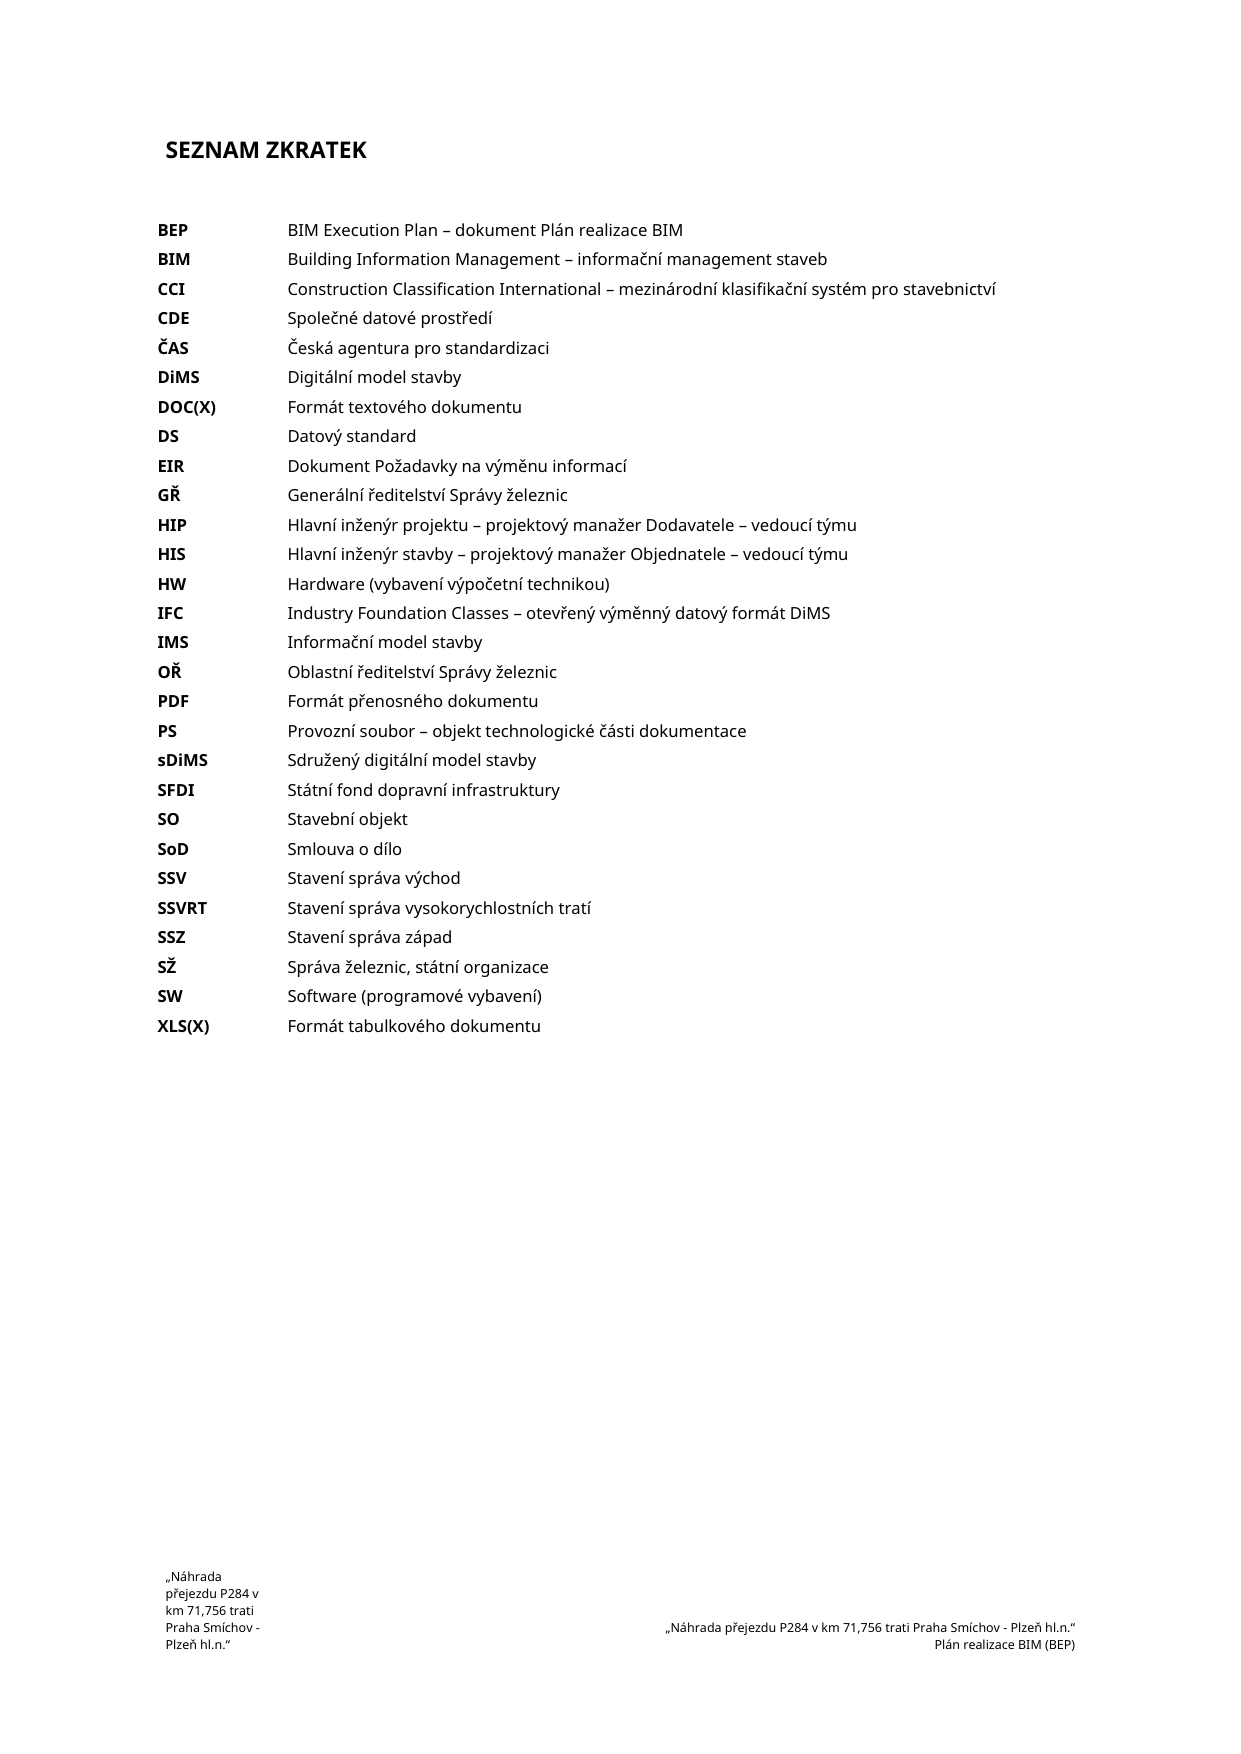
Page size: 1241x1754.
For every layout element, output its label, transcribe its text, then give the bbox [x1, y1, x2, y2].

table_cell Generální ředitelství Správy železnic [287, 481, 1064, 510]
table_cell Hlavní inženýr projektu – projektový manažer Dodavatele – vedoucí týmu [287, 510, 1064, 540]
table_cell Společné datové prostředí [287, 304, 1064, 333]
table_cell BIM [157, 245, 287, 274]
table_cell Informační model stavby [287, 628, 1064, 658]
table_cell DOC(X) [157, 393, 287, 422]
table_cell PDF [157, 687, 287, 717]
table_cell Building Information Management – informační management staveb [287, 245, 1064, 274]
table_cell GŘ [157, 481, 287, 510]
table_cell HIP [157, 510, 287, 540]
table_cell IMS [157, 628, 287, 658]
table_cell HW [157, 569, 287, 599]
table_cell HIS [157, 540, 287, 569]
table_cell Dokument Požadavky na výměnu informací [287, 451, 1064, 481]
table_cell Formát tabulkového dokumentu [287, 1011, 1064, 1041]
table_cell Smlouva o dílo [287, 835, 1064, 864]
text Seznam zkratek [165, 134, 1075, 166]
table_cell SSZ [157, 923, 287, 952]
table_cell Správa železnic, státní organizace [287, 953, 1064, 982]
table_cell SSVRT [157, 894, 287, 923]
table_cell ČAS [157, 334, 287, 363]
table_cell SO [157, 805, 287, 834]
table_header BEP [157, 216, 287, 245]
table_cell Construction Classification International – mezinárodní klasifikační systém pro stavebnictví [287, 275, 1064, 304]
table_cell Hlavní inženýr stavby – projektový manažer Objednatele – vedoucí týmu [287, 540, 1064, 569]
table_cell Provozní soubor – objekt technologické části dokumentace [287, 717, 1064, 746]
table_cell Sdružený digitální model stavby [287, 746, 1064, 776]
table_cell sDiMS [157, 746, 287, 776]
table_cell CDE [157, 304, 287, 333]
table_cell Stavební objekt [287, 805, 1064, 834]
table_cell Stavení správa vysokorychlostních tratí [287, 894, 1064, 923]
table_cell Software (programové vybavení) [287, 982, 1064, 1011]
table_cell Formát textového dokumentu [287, 393, 1064, 422]
table_cell Česká agentura pro standardizaci [287, 334, 1064, 363]
table_cell Hardware (vybavení výpočetní technikou) [287, 569, 1064, 599]
table_cell DS [157, 422, 287, 451]
table_cell Digitální model stavby [287, 363, 1064, 392]
table_cell XLS(X) [157, 1011, 287, 1041]
table_cell DiMS [157, 363, 287, 392]
table_cell Datový standard [287, 422, 1064, 451]
table_cell OŘ [157, 658, 287, 687]
table_cell Stavení správa východ [287, 864, 1064, 893]
table_cell Industry Foundation Classes – otevřený výměnný datový formát DiMS [287, 599, 1064, 628]
table_cell Státní fond dopravní infrastruktury [287, 776, 1064, 805]
table_cell Stavení správa západ [287, 923, 1064, 952]
table_cell Oblastní ředitelství Správy železnic [287, 658, 1064, 687]
table_cell IFC [157, 599, 287, 628]
table_cell PS [157, 717, 287, 746]
table_cell EIR [157, 451, 287, 481]
table_cell SFDI [157, 776, 287, 805]
table_cell CCI [157, 275, 287, 304]
table_cell SŽ [157, 953, 287, 982]
table_cell Formát přenosného dokumentu [287, 687, 1064, 717]
table_cell SoD [157, 835, 287, 864]
table_header BIM Execution Plan – dokument Plán realizace BIM [287, 216, 1064, 245]
table_cell SW [157, 982, 287, 1011]
table_cell SSV [157, 864, 287, 893]
